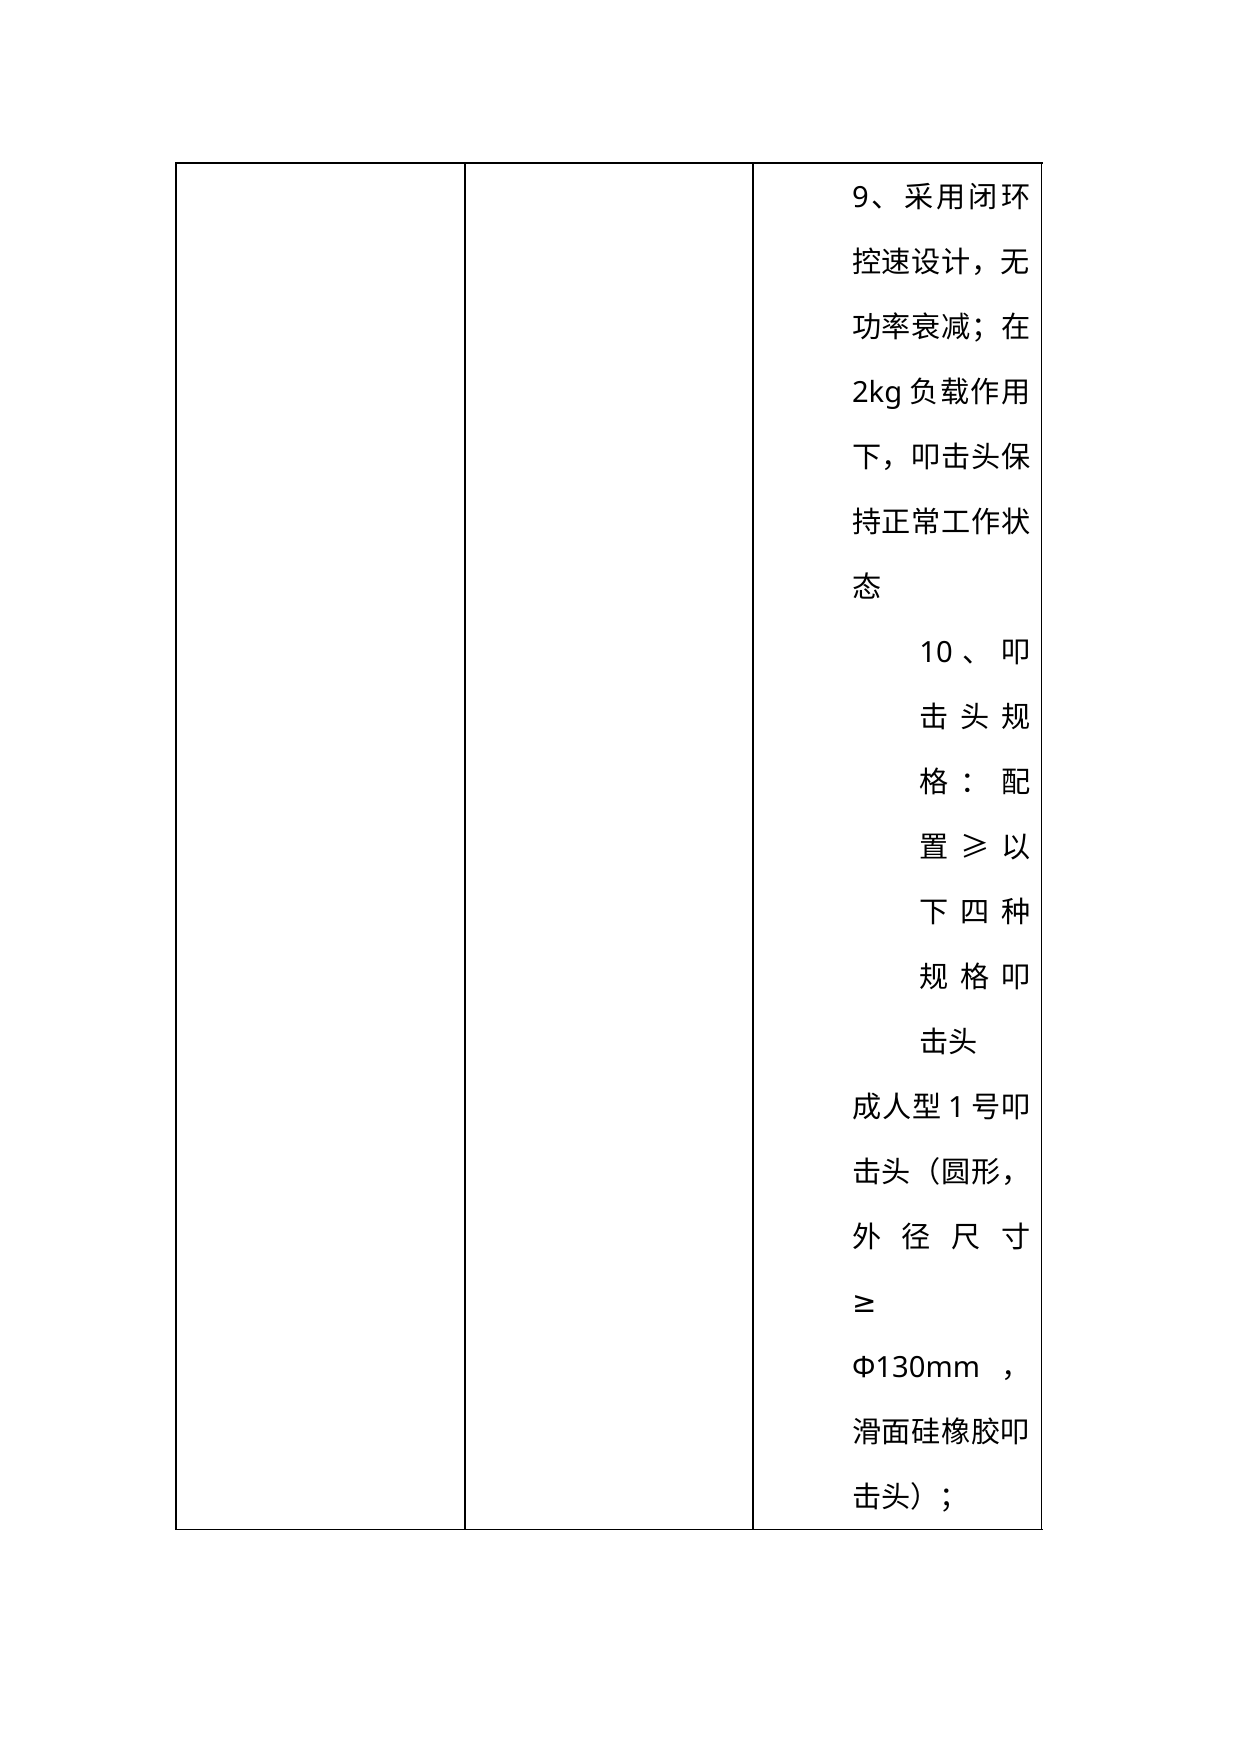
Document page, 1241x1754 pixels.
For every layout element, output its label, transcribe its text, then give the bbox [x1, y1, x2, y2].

table_cell [466, 164, 752, 1528]
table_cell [754, 164, 1041, 1528]
table_cell 1 [177, 164, 464, 1528]
